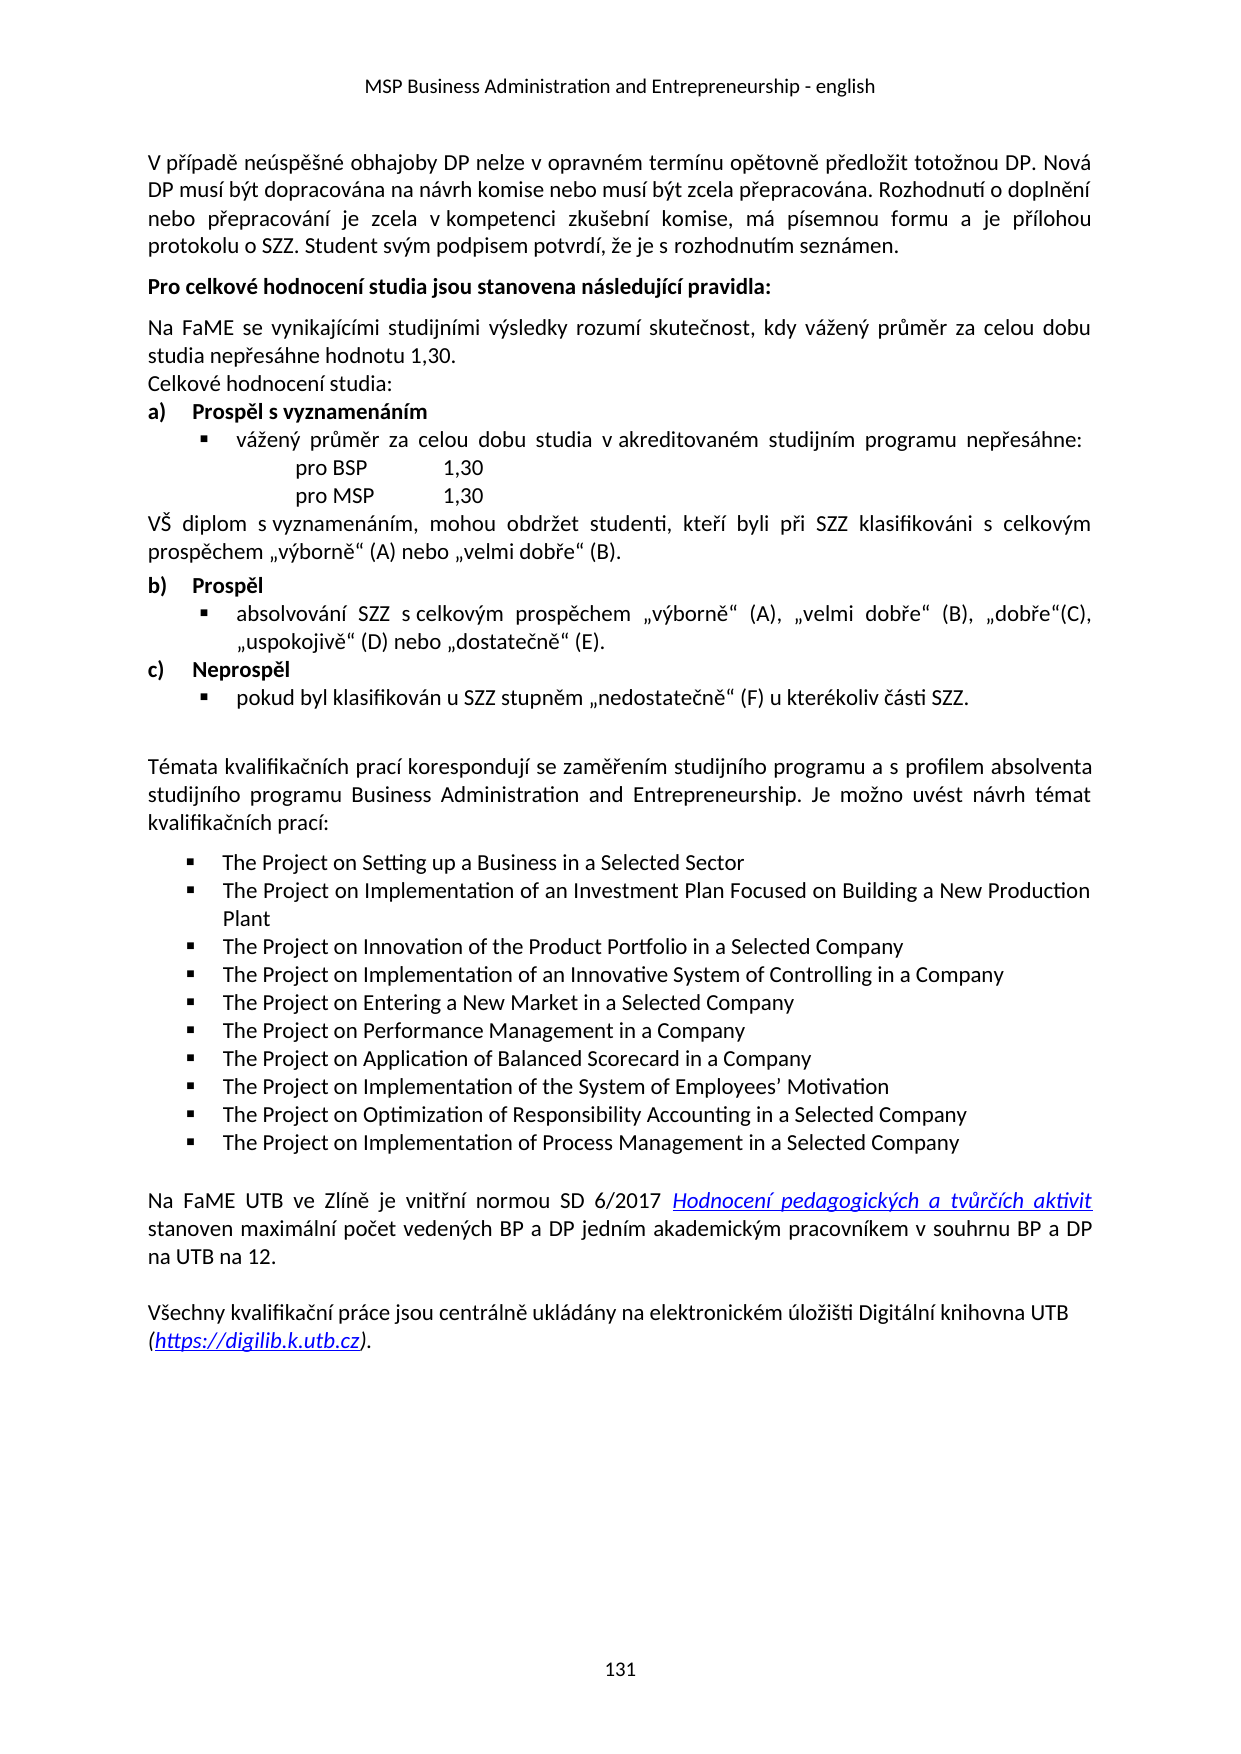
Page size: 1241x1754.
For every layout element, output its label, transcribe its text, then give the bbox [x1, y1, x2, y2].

list absolvování SZZ s celkovým prospěchem „výborně“ (A), „velmi dobře“ (B), „dobře“(C), „uspokojivě“ (D) nebo „dostatečně“ (E). [199, 599, 1093, 655]
list The Project on Application of Balanced Scorecard in a Company [185, 1044, 1093, 1072]
list The Project on Entering a New Market in a Selected Company [185, 988, 1093, 1016]
list The Project on Implementation of an Investment Plan Focused on Building a New Production Plant [185, 876, 1093, 932]
text VŠ diplom s vyznamenáním, mohou obdržet studenti, kteří byli při SZZ klasifikováni s celkovým prospěchem „výborně“ (A) nebo „velmi dobře“ (B). [148, 509, 1093, 565]
text pro MSP 1,30 [221, 481, 1093, 509]
list The Project on Implementation of Process Management in a Selected Company [185, 1128, 1093, 1157]
list Prospěl s vyznamenáním [148, 397, 1093, 425]
text Všechny kvalifikační práce jsou centrálně ukládány na elektronickém úložišti Digitální knihovna UTB (https://digilib.k.utb.cz). [148, 1298, 1093, 1354]
list The Project on Optimization of Responsibility Accounting in a Selected Company [185, 1101, 1093, 1128]
list Prospěl [148, 571, 1093, 599]
text Celkové hodnocení studia: [148, 369, 1093, 397]
list The Project on Innovation of the Product Portfolio in a Selected Company [185, 932, 1093, 960]
list The Project on Setting up a Business in a Selected Sector [185, 848, 1093, 876]
text Témata kvalifikačních prací korespondují se zaměřením studijního programu a s profilem absolventa studijního programu Business Administration and Entrepreneurship. Je možno uvést návrh témat kvalifikačních prací: [148, 752, 1093, 836]
list pokud byl klasifikován u SZZ stupněm „nedostatečně“ (F) u kterékoliv části SZZ. [199, 683, 1093, 711]
text V případě neúspěšné obhajoby DP nelze v opravném termínu opětovně předložit totožnou DP. Nová DP musí být dopracována na návrh komise nebo musí být zcela přepracována. Rozhodnutí o doplnění nebo přepracování je zcela v kompetenci zkušební komise, má písemnou formu a je přílohou protokolu o SZZ. Student svým podpisem potvrdí, že je s rozhodnutím seznámen. [148, 148, 1093, 260]
list vážený průměr za celou dobu studia v akreditovaném studijním programu nepřesáhne: pro BSP 1,30 [199, 425, 1093, 481]
list The Project on Implementation of an Innovative System of Controlling in a Company [185, 960, 1093, 988]
text Pro celkové hodnocení studia jsou stanovena následující pravidla: [148, 272, 1093, 300]
text Na FaME se vynikajícími studijními výsledky rozumí skutečnost, kdy vážený průměr za celou dobu studia nepřesáhne hodnotu 1,30. [148, 313, 1093, 369]
list Neprospěl [148, 655, 1093, 683]
text Na FaME UTB ve Zlíně je vnitřní normou SD 6/2017 Hodnocení pedagogických a tvůrčích aktivit stanoven maximální počet vedených BP a DP jedním akademickým pracovníkem v souhrnu BP a DP na UTB na 12. [148, 1186, 1093, 1270]
list The Project on Implementation of the System of Employees’ Motivation [185, 1072, 1093, 1101]
list The Project on Performance Management in a Company [185, 1016, 1093, 1044]
